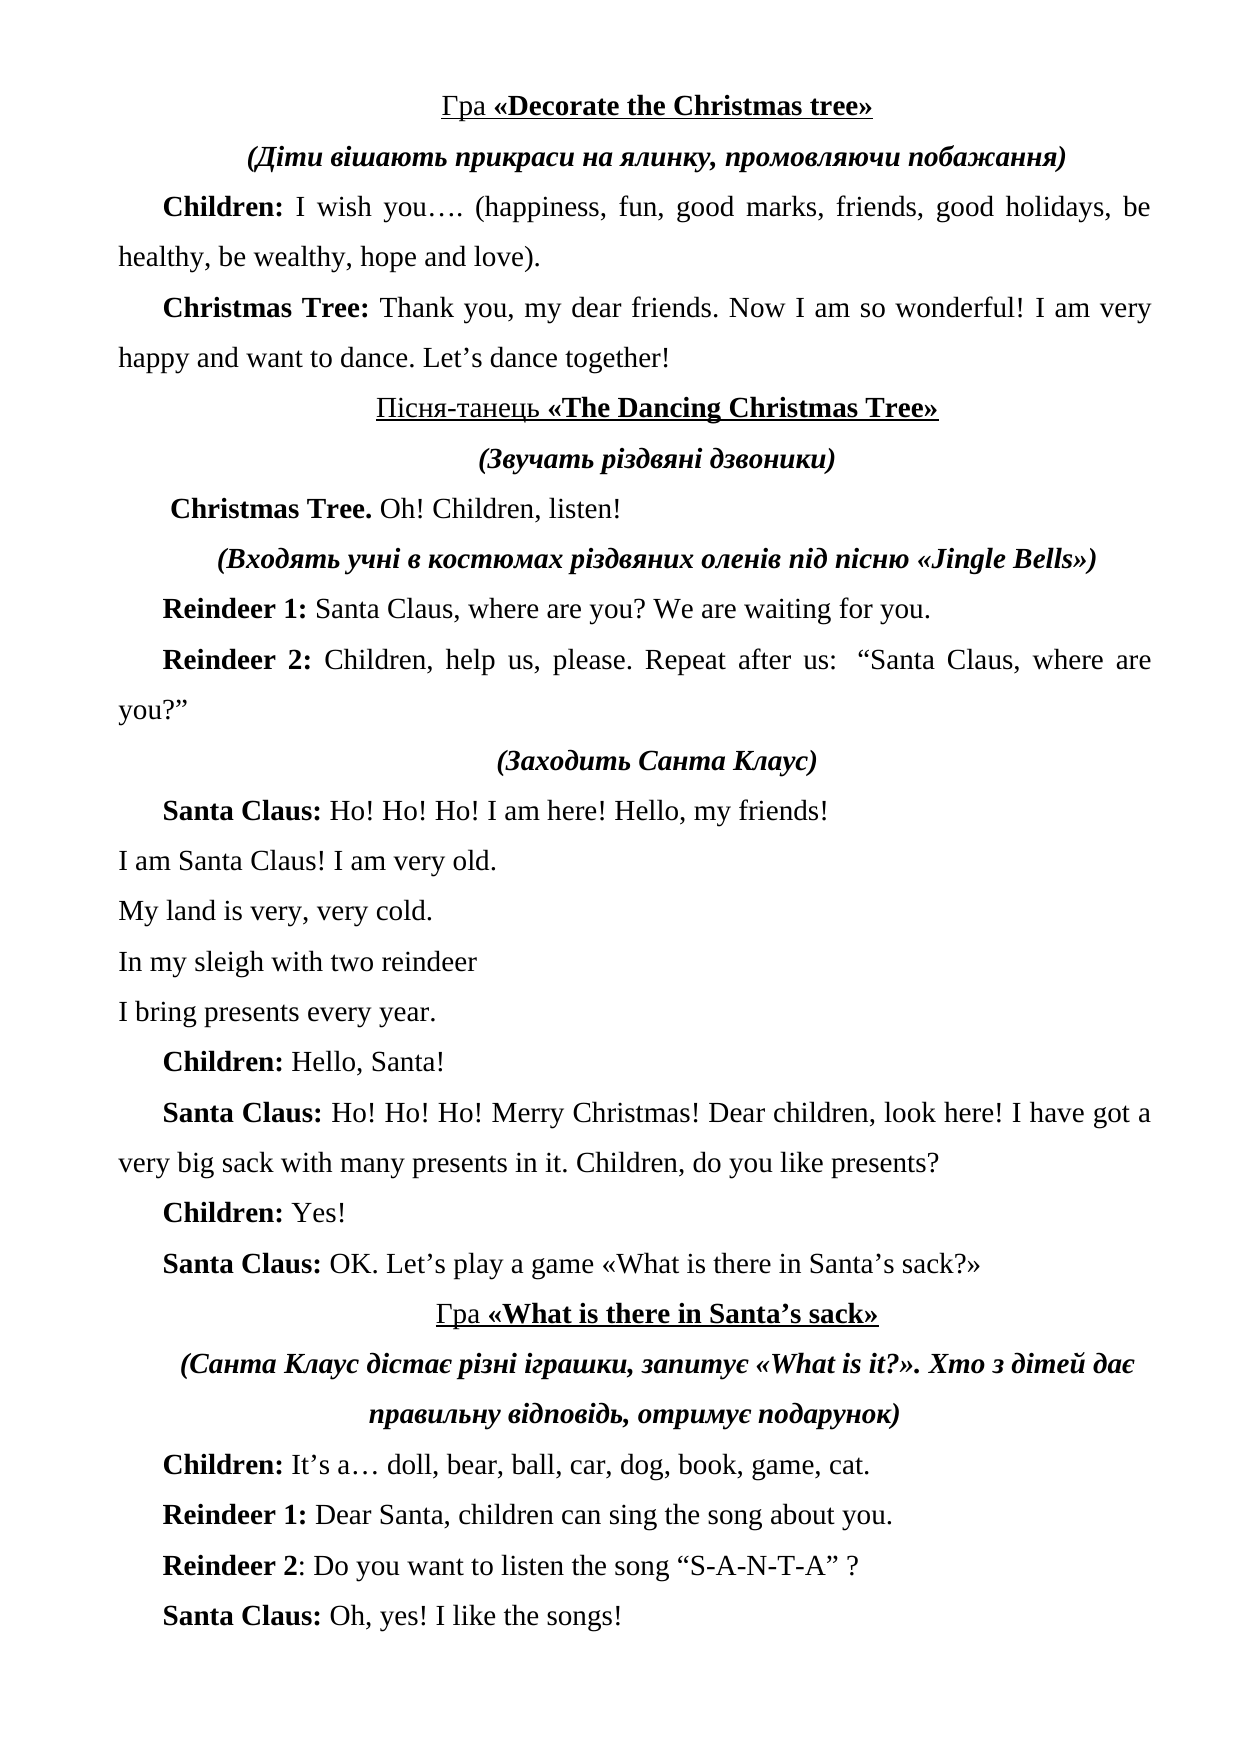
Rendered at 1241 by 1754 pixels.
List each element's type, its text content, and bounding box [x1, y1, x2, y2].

text Children: Hello, Santa! [148, 1044, 1152, 1078]
text Пісня-танець «The Dancing Christmas Tree» [118, 390, 1152, 424]
text (Звучать різдвяні дзвоники) [118, 441, 1152, 474]
text (Заходить Санта Клаус) [118, 743, 1152, 776]
text Santa Claus: Но! Но! Но! Merry Christmas! Dear children, look here! I have got a very big sack with many presents in it. Children, do you like presents? [118, 1095, 1152, 1179]
text Children: Yes! [118, 1195, 1152, 1229]
text Гра «What is there in Santa’s sack» [118, 1296, 1152, 1329]
text (Входять учні в костюмах різдвяних оленів під пісню «Jingle Bells») [118, 541, 1152, 575]
text In my sleigh with two reindeer [118, 944, 1152, 977]
text Children: I wish you…. (happiness, fun, good marks, friends, good holidays, be healthy, be wealthy, hope and love). [118, 189, 1152, 273]
text Reindeer 1: Dear Santa, children can sing the song about you. [118, 1497, 1152, 1531]
text Santa Claus: OK. Let’s play a game «What is there in Santa’s sack?» [118, 1246, 1152, 1279]
text Christmas Tree. Oh! Children, listen! [118, 491, 1152, 524]
text I am Santa Claus! I am very old. [118, 843, 1152, 877]
text My land is very, very cold. [118, 893, 1152, 927]
text Reindeer 2: Do you want to listen the song “S-A-N-T-A” ? [118, 1548, 1152, 1581]
text Гра «Decorate the Christmas tree» [118, 88, 1152, 122]
text (Санта Клаус дістає різні іграшки, запитує «What is it?». Хто з дітей дає правильну відповідь, отримує подарунок) [118, 1346, 1152, 1430]
text Christmas Tree: Thank you, my dear friends. Now I am so wonderful! I am very happy and want to dance. Let’s dance together! [118, 290, 1152, 374]
text (Діти вішають прикраси на ялинку, промовляючи побажання) [118, 139, 1152, 172]
text Santa Claus: Oh, yes! I like the songs! [118, 1598, 1152, 1631]
text Reindeer 2: Children, help us, please. Repeat after us: “Santa Claus, where are you?” [118, 642, 1152, 726]
text Santa Claus: Но! Но! Но! I am here! Hello, my friends! [118, 793, 1152, 826]
text Reindeer 1: Santa Claus, where are you? We are waiting for you. [118, 592, 1152, 625]
text I bring presents every year. [118, 994, 1152, 1028]
text Children: It’s a… doll, bear, ball, car, dog, book, game, cat. [118, 1447, 1152, 1481]
